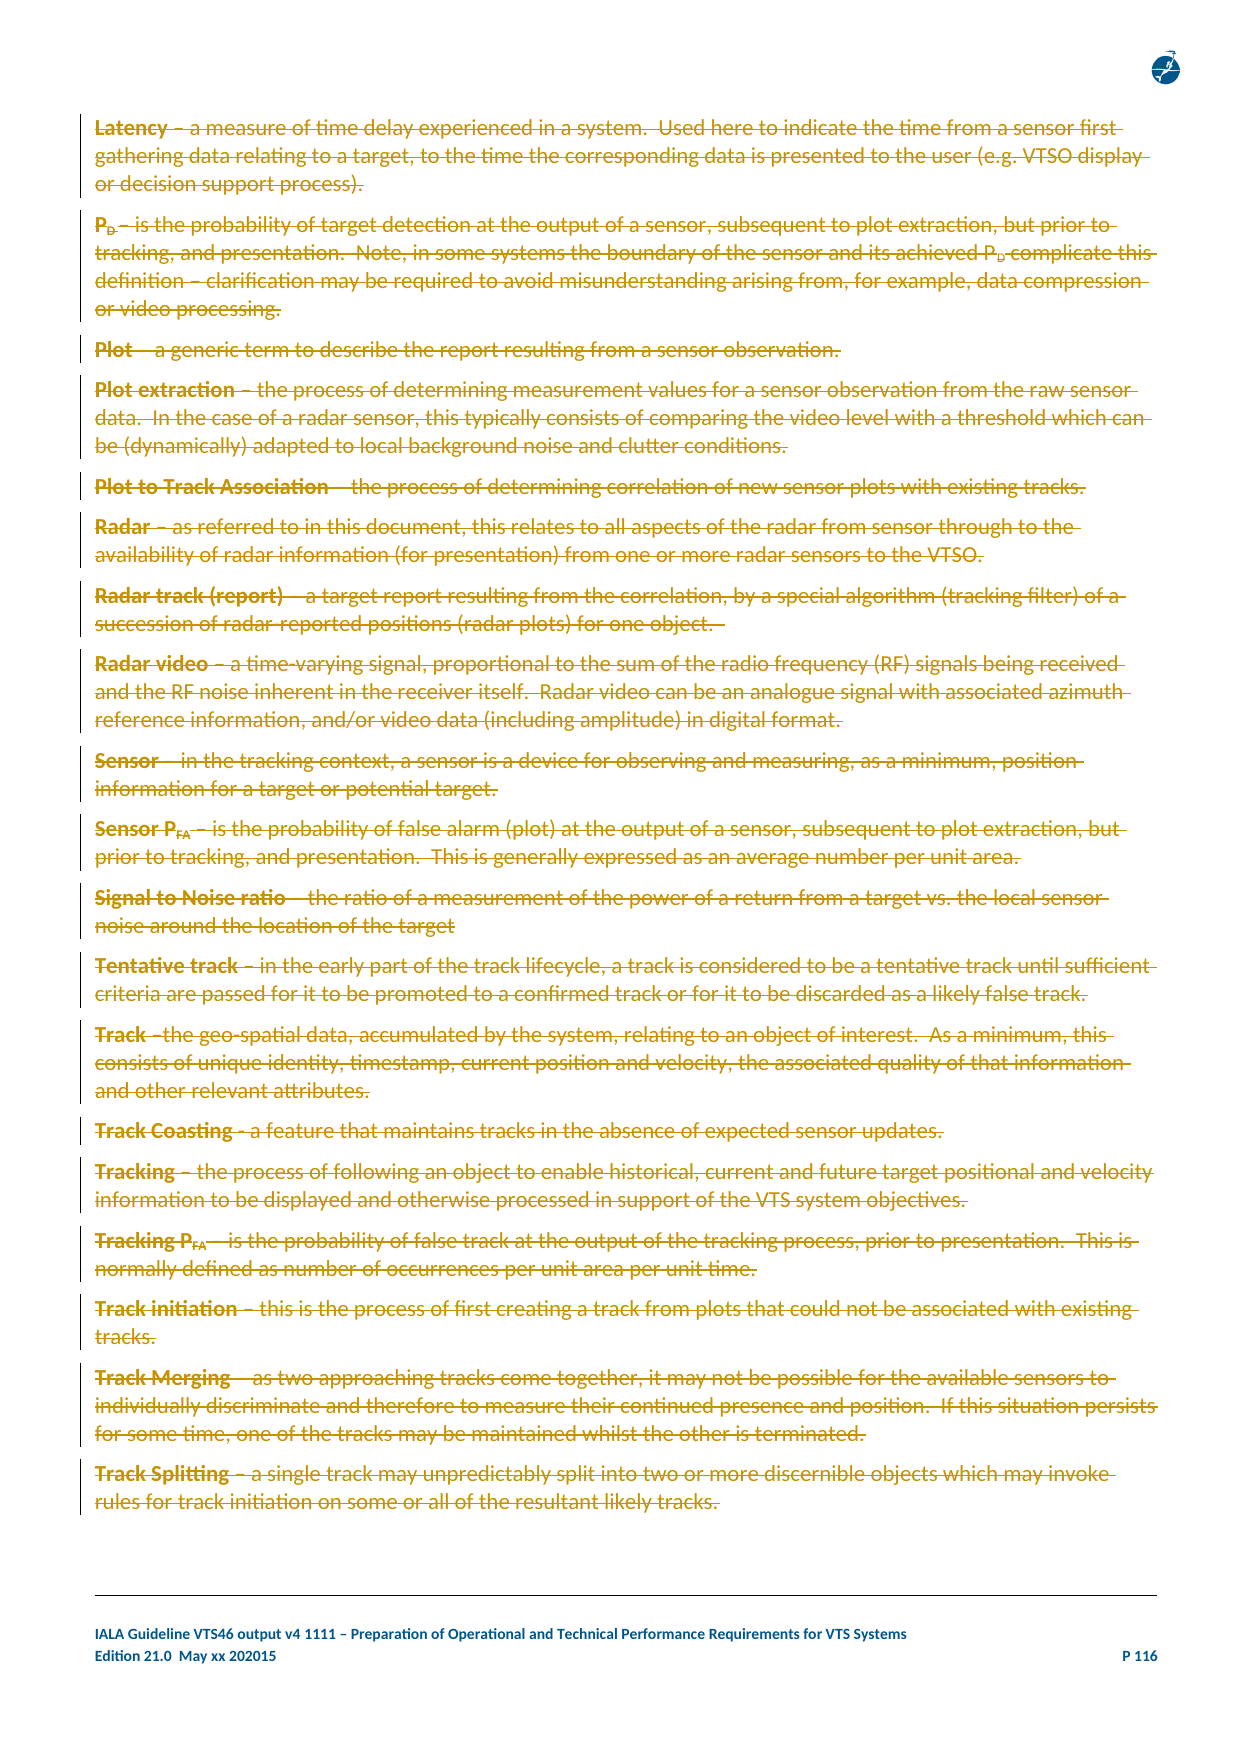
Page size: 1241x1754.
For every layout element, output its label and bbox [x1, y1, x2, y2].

picture [1120, 0, 1239, 119]
